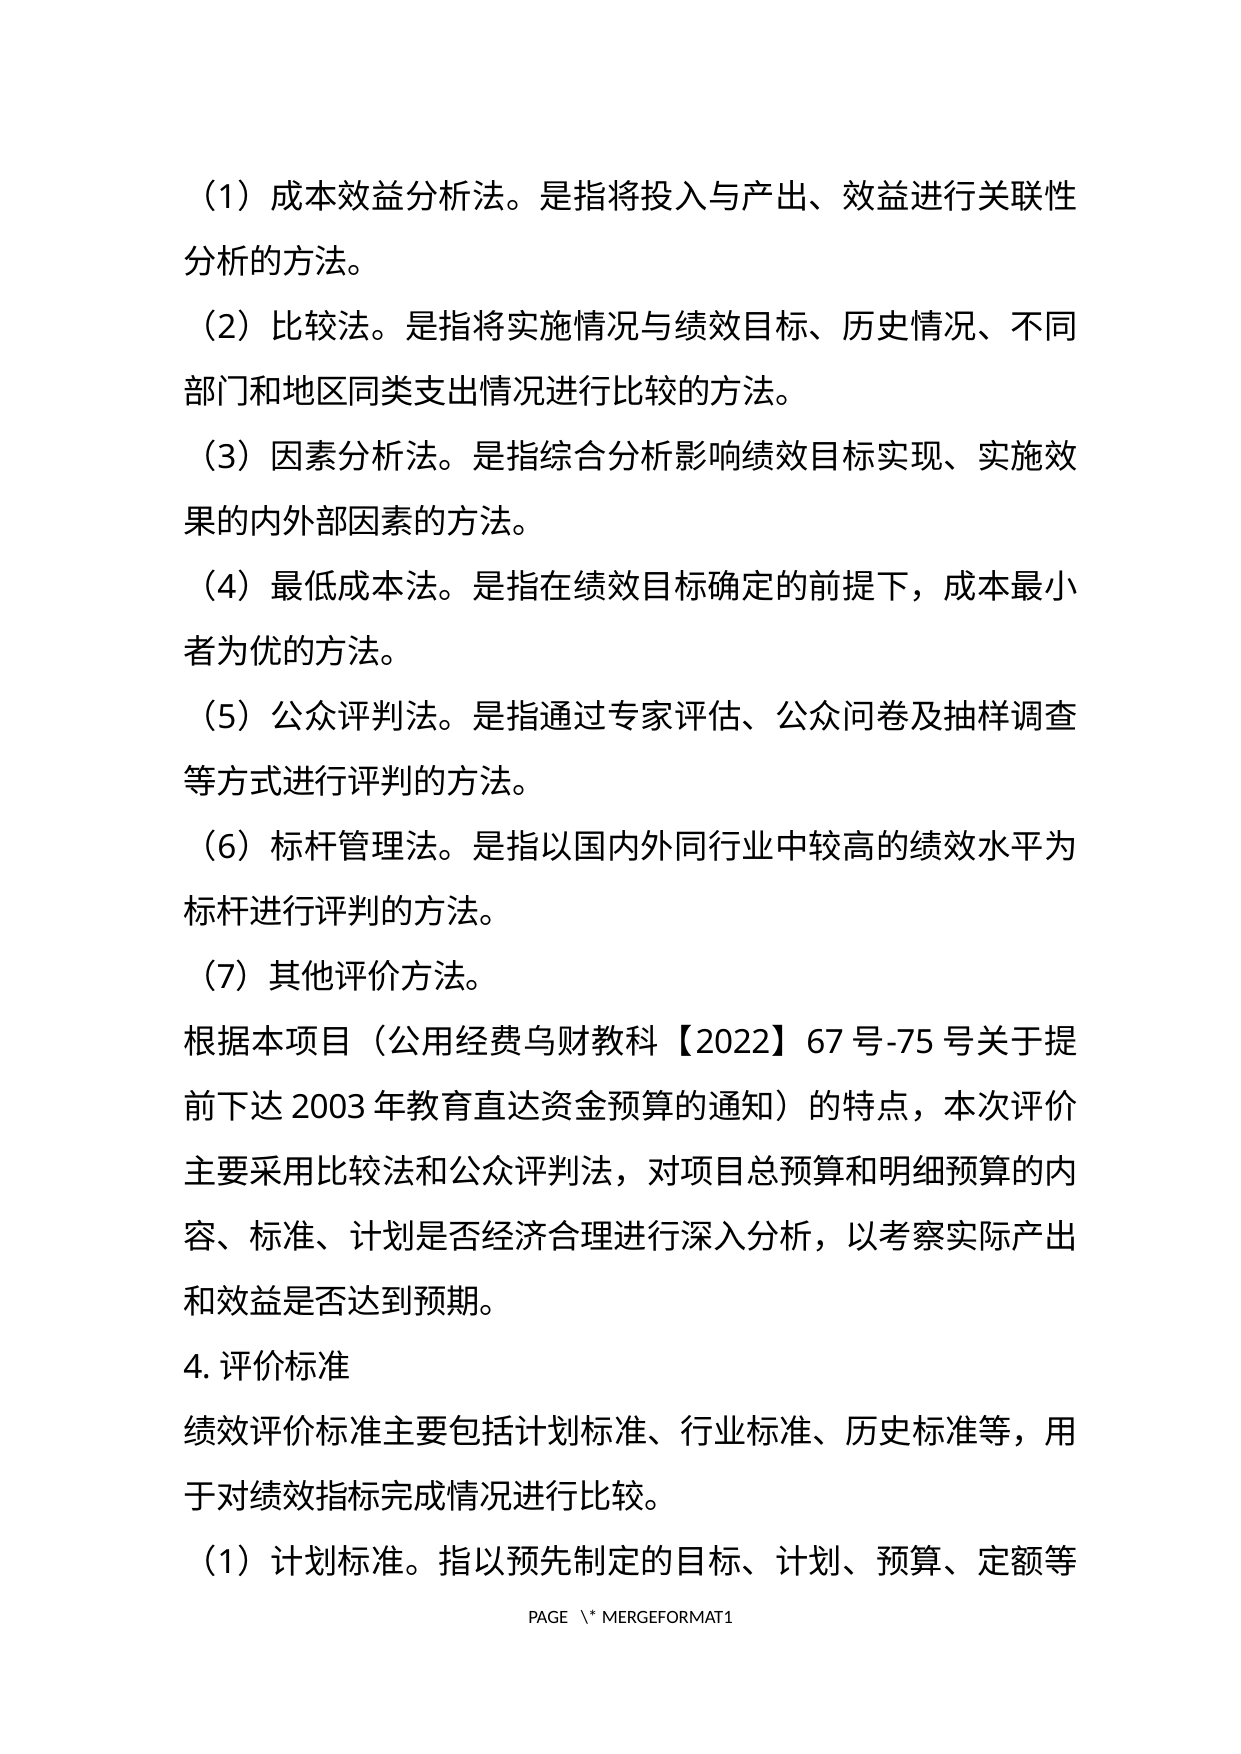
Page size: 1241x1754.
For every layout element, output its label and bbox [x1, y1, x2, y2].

text [183, 162, 1078, 1592]
